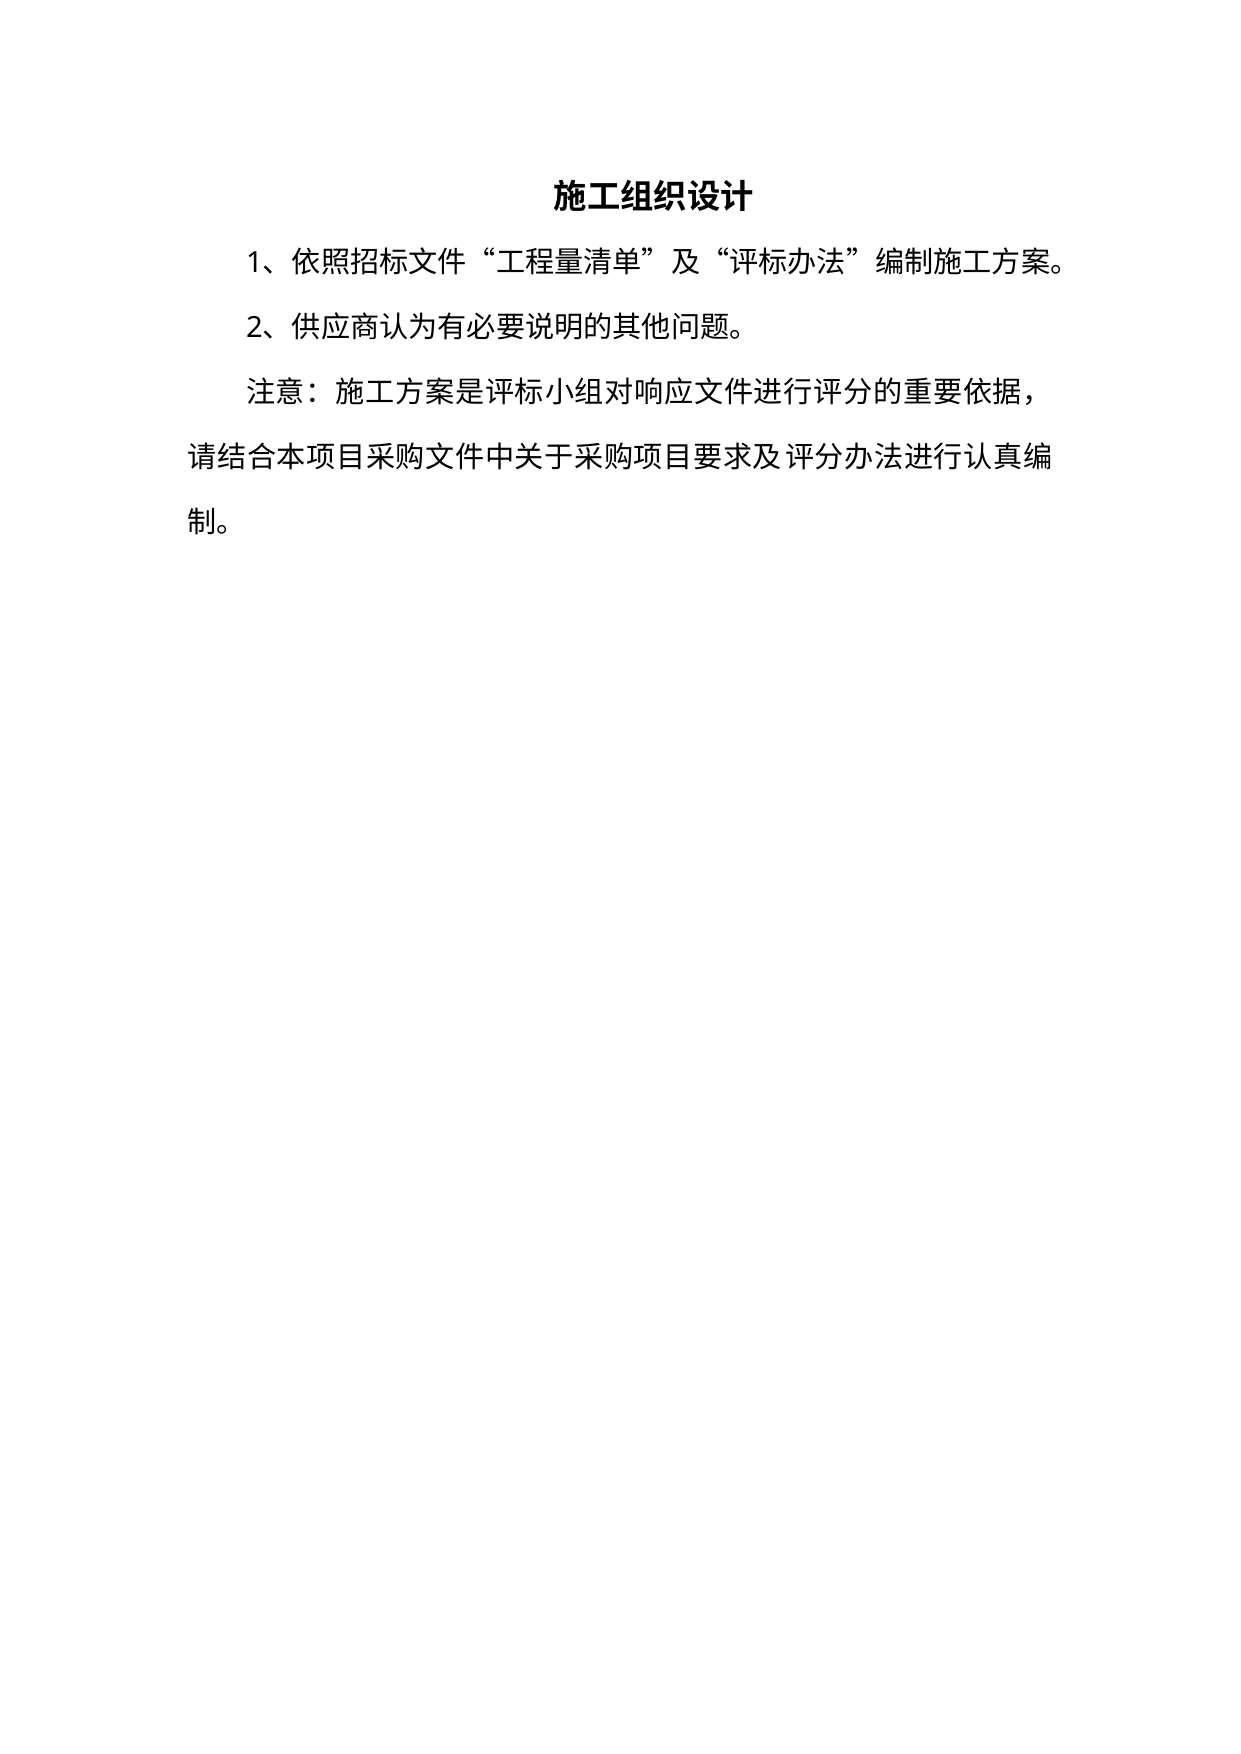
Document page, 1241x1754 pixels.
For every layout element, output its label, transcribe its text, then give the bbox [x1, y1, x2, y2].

text 1、依照招标文件“工程量清单”及“评标办法”编制施工方案。 [187, 227, 1053, 292]
text 施工组织设计 [187, 162, 1053, 227]
text 注意：施工方案是评标小组对响应文件进行评分的重要依据，请结合本项目采购文件中关于采购项目要求及评分办法进行认真编制。 [187, 357, 1053, 552]
text 2、供应商认为有必要说明的其他问题。 [187, 292, 1053, 357]
